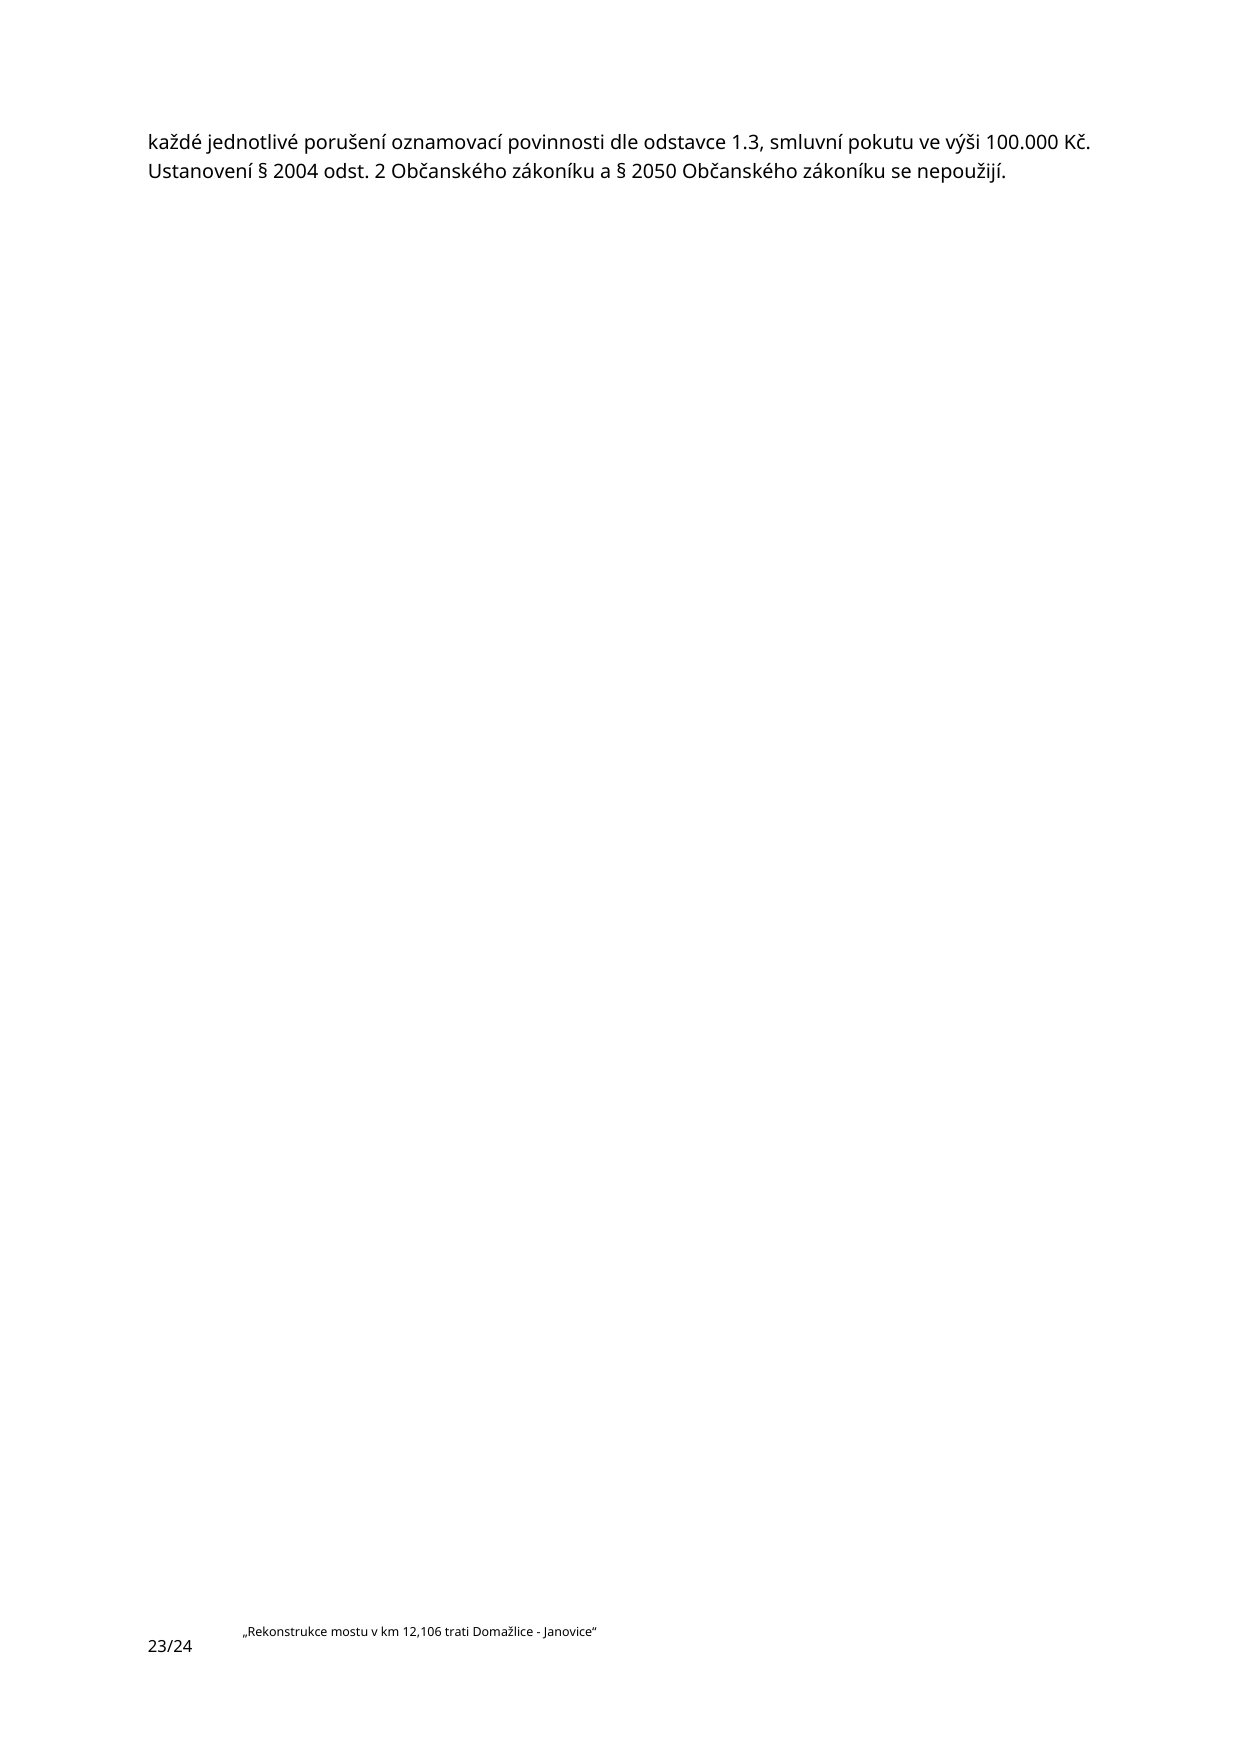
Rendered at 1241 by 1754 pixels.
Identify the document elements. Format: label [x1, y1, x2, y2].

text [148, 126, 1092, 185]
